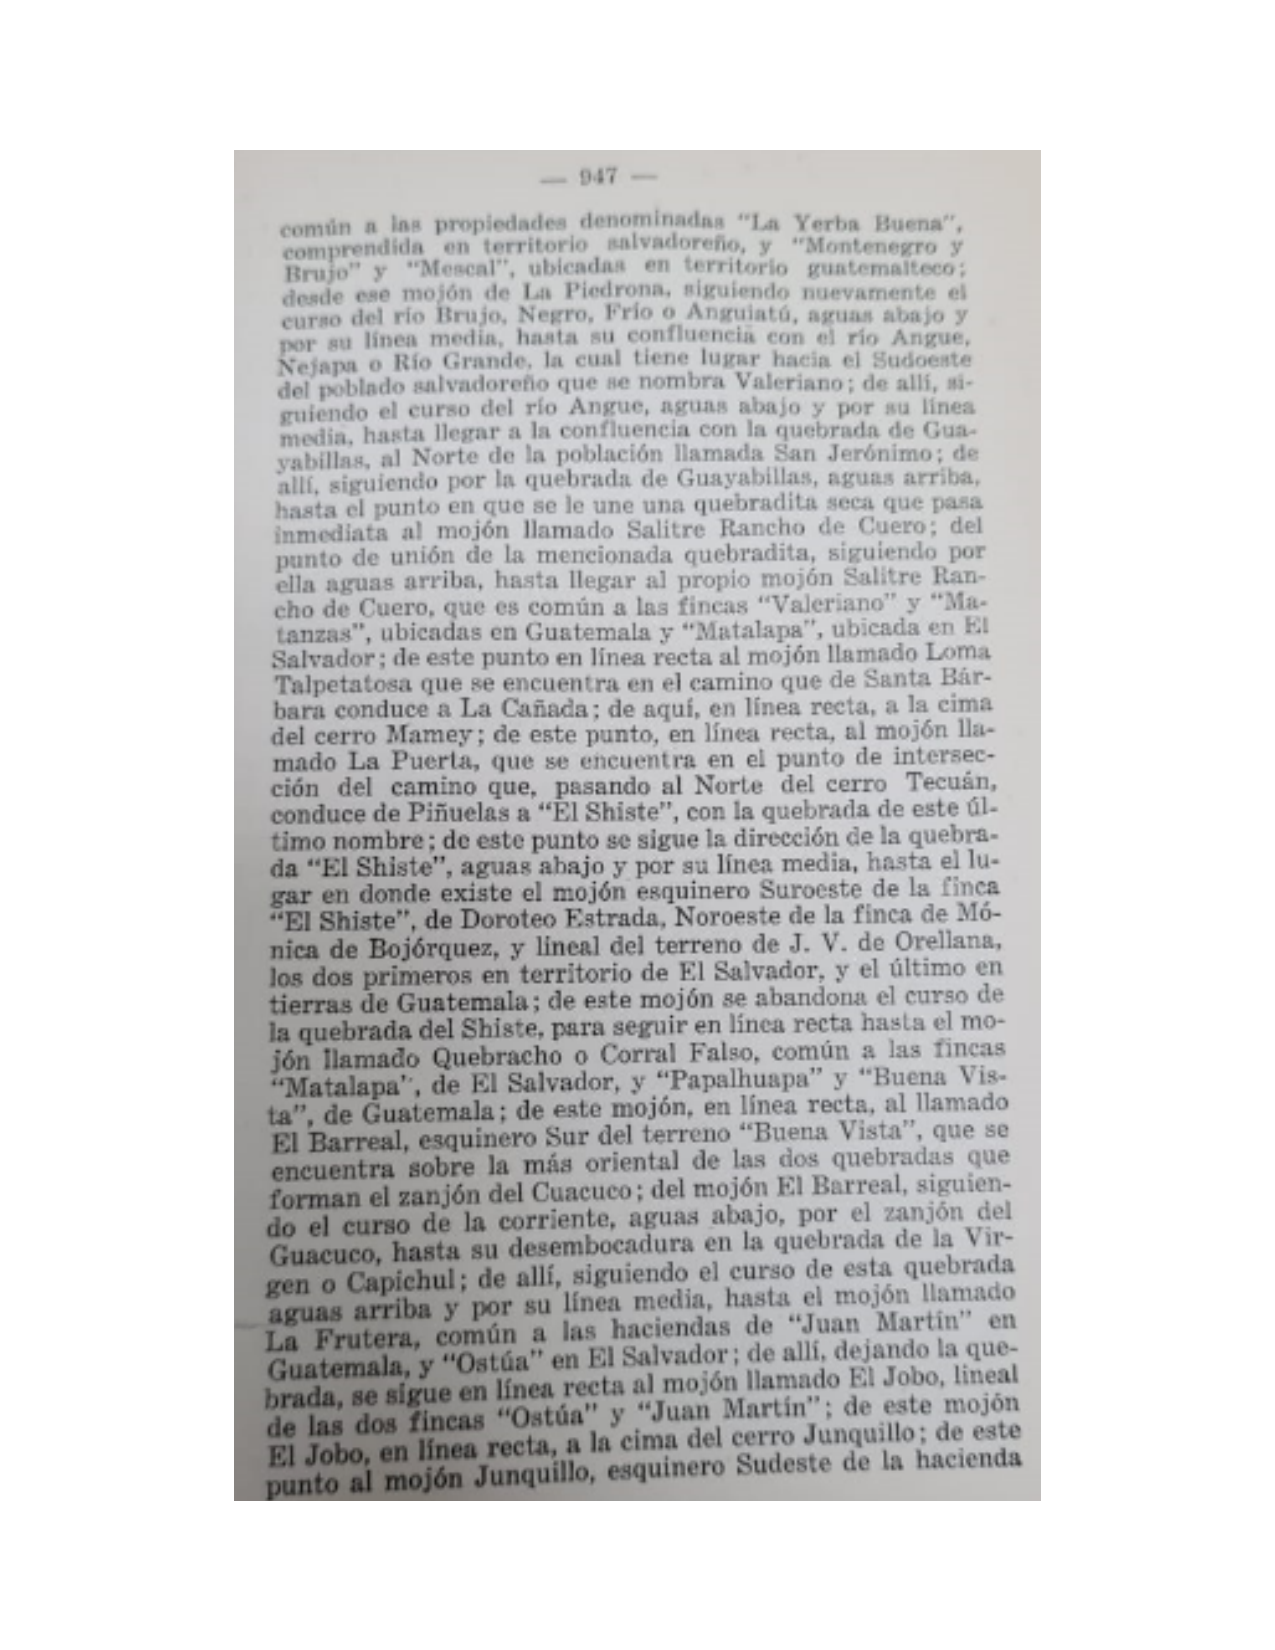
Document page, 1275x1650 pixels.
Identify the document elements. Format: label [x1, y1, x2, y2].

picture [234, 150, 1041, 1501]
